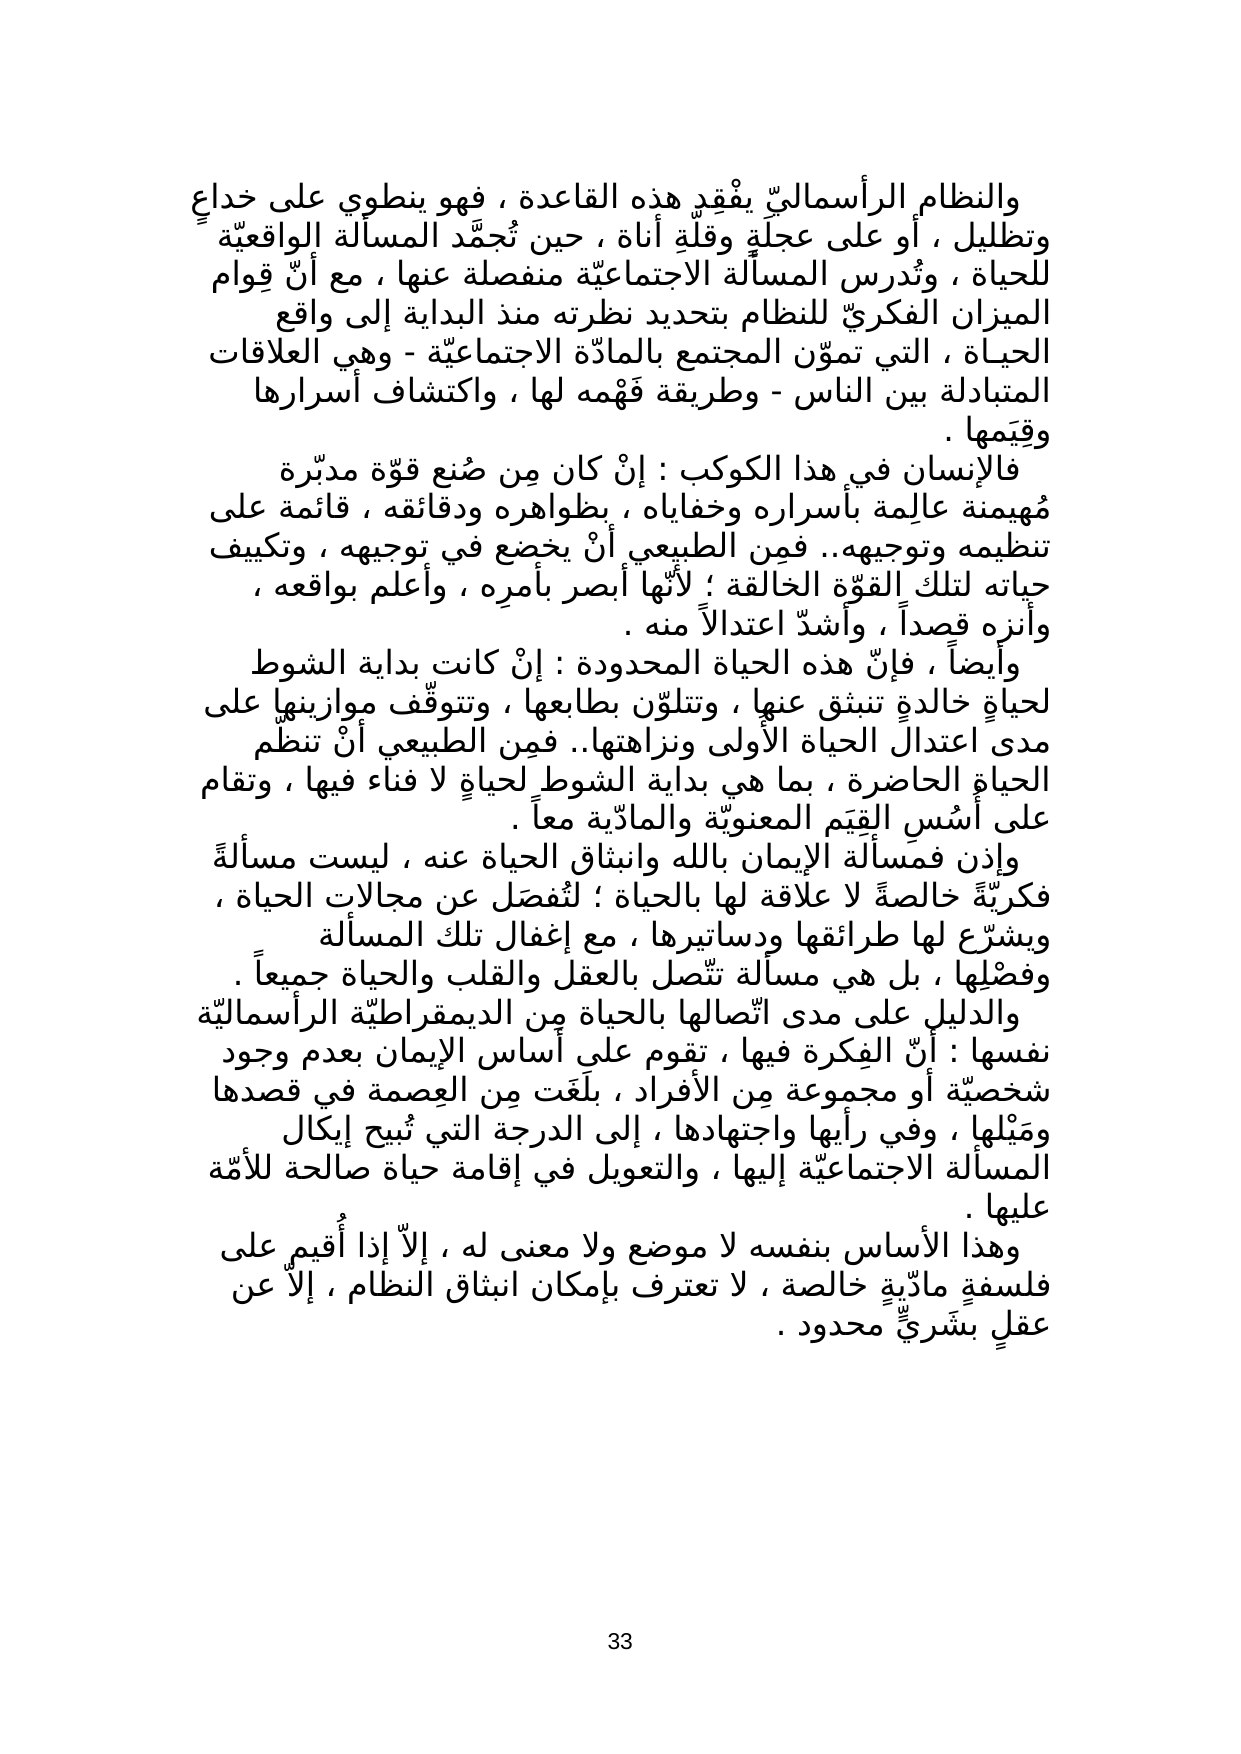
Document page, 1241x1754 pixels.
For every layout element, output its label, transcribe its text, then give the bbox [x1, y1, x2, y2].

text والدليل على مدى اتّصالها بالحياة مِن الديمقراطيّة الرأسماليّة نفسها : أنّ الفِكرة فيها ، تقوم على أساس الإيمان بعدم وجود شخصيّة أو مجموعة مِن الأفراد ، بلَغَت مِن العِصمة في قصدها ومَيْلها ، وفي رأيها واجتهادها ، إلى الدرجة التي تُبيح إيكال المسألة الاجتماعيّة إليها ، والتعويل في إقامة حياة صالحة للأمّة عليها . [189, 993, 1051, 1226]
text وهذا الأساس بنفسه لا موضع ولا معنى له ، إلاّ إذا أُقيم على فلسفةٍ مادّيةٍ خالصة ، لا تعترف بإمكان انبثاق النظام ، إلاّ عن عقلٍ بشَريٍّ محدود . [189, 1226, 1051, 1343]
text وإذن فمسألة الإيمان بالله وانبثاق الحياة عنه ، ليست مسألةً فكريّةً خالصةً لا علاقة لها بالحياة ؛ لتُفصَل عن مجالات الحياة ، ويشرّع لها طرائقها ودساتيرها ، مع إغفال تلك المسألة وفصْلِها ، بل هي مسألة تتّصل بالعقل والقلب والحياة جميعاً . [189, 838, 1051, 993]
text فالإنسان في هذا الكوكب : إنْ كان مِن صُنع قوّة مدبّرة مُهيمنة عالِمة بأسراره وخفاياه ، بظواهره ودقائقه ، قائمة على تنظيمه وتوجيهه.. فمِن الطبيعي أنْ يخضع في توجيهه ، وتكييف حياته لتلك القوّة الخالقة ؛ لأنّها أبصر بأمرِه ، وأعلم بواقعه ، وأنزه قصداً ، وأشدّ اعتدالاً منه . [189, 449, 1051, 643]
text والنظام الرأسماليّ يفْقِد هذه القاعدة ، فهو ينطوي على خداعٍ وتظليل ، أو على عجلَةٍ وقلّةِ أناة ، حين تُجمَّد المسألة الواقعيّة للحياة ، وتُدرس المسألة الاجتماعيّة منفصلة عنها ، مع أنّ قِوام الميزان الفكريّ للنظام بتحديد نظرته منذ البداية إلى واقع الحيـاة ، التي تموّن المجتمع بالمادّة الاجتماعيّة - وهي العلاقات المتبادلة بين الناس - وطريقة فَهْمه لها ، واكتشاف أسرارها وقِيَمها . [189, 177, 1051, 449]
text وأيضاً ، فإنّ هذه الحياة المحدودة : إنْ كانت بداية الشوط لحياةٍ خالدةٍ تنبثق عنها ، وتتلوّن بطابعها ، وتتوقّف موازينها على مدى اعتدال الحياة الأُولى ونزاهتها.. فمِن الطبيعي أنْ تنظّم الحياة الحاضرة ، بما هي بداية الشوط لحياةٍ لا فناء فيها ، وتقام على أُسُسِ القِيَم المعنويّة والمادّية معاً . [189, 643, 1051, 838]
